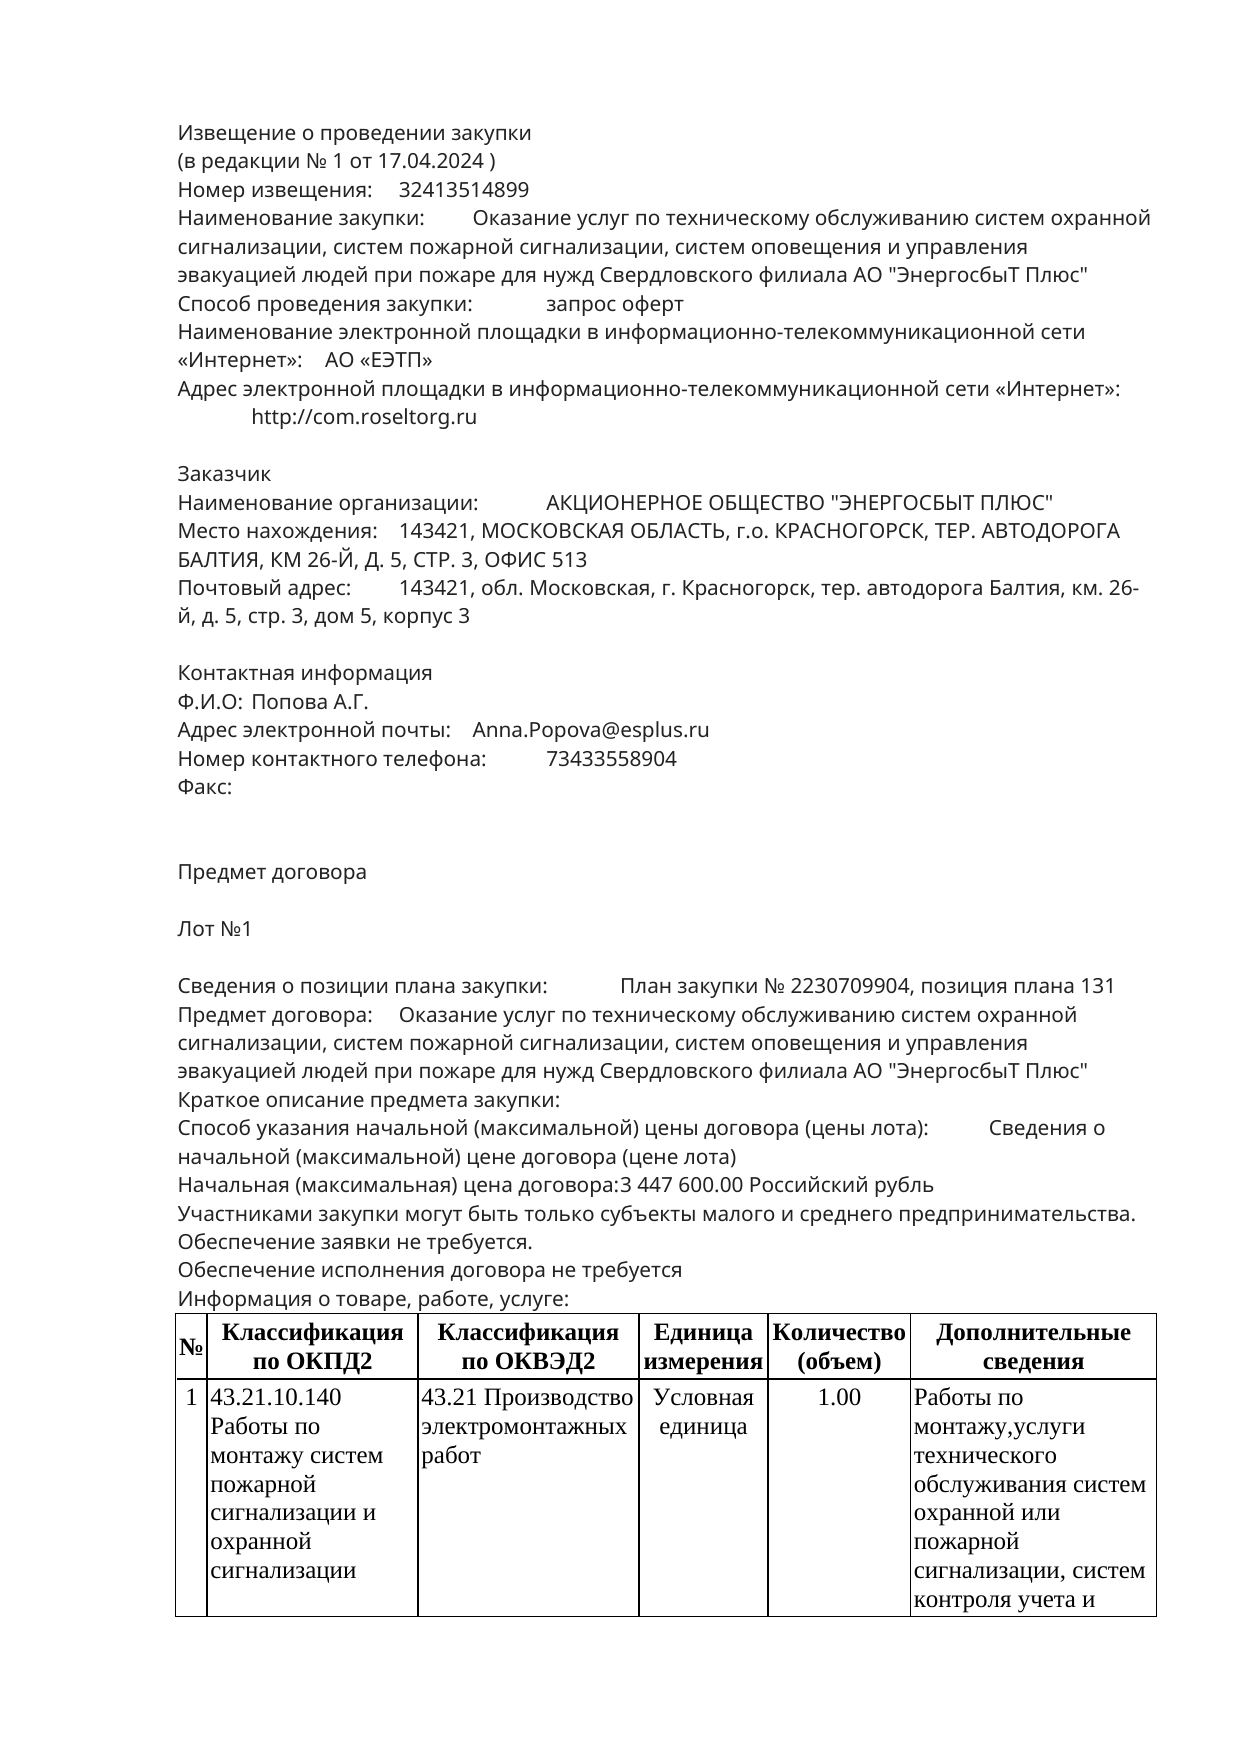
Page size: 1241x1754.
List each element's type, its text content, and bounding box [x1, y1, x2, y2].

text Извещение о проведении закупки [177, 118, 1152, 147]
table_cell 1.00 [769, 1380, 910, 1616]
text Информация о товаре, работе, услуге: [177, 1284, 1152, 1312]
text (в редакции № 1 от 17.04.2024 ) [177, 147, 1152, 175]
text Контактная информация [177, 658, 1152, 687]
text Предмет договора [177, 857, 1152, 886]
table_cell 1 [176, 1379, 206, 1616]
text Обеспечение исполнения договора не требуется [177, 1256, 1152, 1284]
text Способ указания начальной (максимальной) цены договора (цены лота): Сведения о начальной (максимальной) цене договора (цене лота) [177, 1113, 1152, 1170]
text Адрес электронной площадки в информационно-телекоммуникационной сети «Интернет»: http://com.roseltorg.ru [177, 374, 1152, 431]
text Номер извещения: 32413514899 [177, 175, 1152, 203]
text Почтовый адрес: 143421, обл. Московская, г. Красногорск, тер. автодорога Балтия, км. 26-й, д. 5, стр. 3, дом 5, корпус 3 [177, 573, 1152, 630]
text Наименование электронной площадки в информационно-телекоммуникационной сети «Интернет»: АО «ЕЭТП» [177, 317, 1152, 374]
table_header Единица измерения [640, 1314, 767, 1378]
text Лот №1 [177, 914, 1152, 943]
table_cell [911, 1380, 1156, 1616]
text Начальная (максимальная) цена договора: 3 447 600.00 Российский рубль [177, 1170, 1152, 1199]
text Наименование организации: АКЦИОНЕРНОЕ ОБЩЕСТВО "ЭНЕРГОСБЫТ ПЛЮС" [177, 488, 1152, 516]
table_cell Условная единица [640, 1380, 767, 1616]
text Краткое описание предмета закупки: [177, 1085, 1152, 1113]
text Предмет договора: Оказание услуг по техническому обслуживанию систем охранной сигнализации, систем пожарной сигнализации, систем оповещения и управления эвакуацией людей при пожаре для нужд Свердловского филиала АО "ЭнергосбыТ Плюс" [177, 1000, 1152, 1085]
text Способ проведения закупки: запрос оферт [177, 289, 1152, 317]
text Место нахождения: 143421, МОСКОВСКАЯ ОБЛАСТЬ, г.о. КРАСНОГОРСК, ТЕР. АВТОДОРОГА БАЛТИЯ, КМ 26-Й, Д. 5, СТР. 3, ОФИС 513 [177, 516, 1152, 573]
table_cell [419, 1380, 638, 1616]
text Адрес электронной почты: Anna.Popova@esplus.ru [177, 715, 1152, 744]
text Обеспечение заявки не требуется. [177, 1227, 1152, 1256]
text Наименование закупки: Оказание услуг по техническому обслуживанию систем охранной сигнализации, систем пожарной сигнализации, систем оповещения и управления эвакуацией людей при пожаре для нужд Свердловского филиала АО "ЭнергосбыТ Плюс" [177, 203, 1152, 289]
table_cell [208, 1380, 417, 1616]
text Заказчик [177, 459, 1152, 488]
table_header № [176, 1314, 206, 1378]
text Сведения о позиции плана закупки: План закупки № 2230709904, позиция плана 131 [177, 971, 1152, 1000]
table_header Классификация по ОКВЭД2 [419, 1314, 638, 1378]
text Участниками закупки могут быть только субъекты малого и среднего предпринимательства. [177, 1199, 1152, 1227]
text Факс: [177, 772, 1152, 801]
text Номер контактного телефона: 73433558904 [177, 744, 1152, 772]
table_header Количество (объем) [769, 1314, 910, 1378]
table_header Классификация по ОКПД2 [208, 1314, 417, 1378]
table_header Дополнительные сведения [911, 1314, 1156, 1378]
text Ф.И.О: Попова А.Г. [177, 687, 1152, 715]
